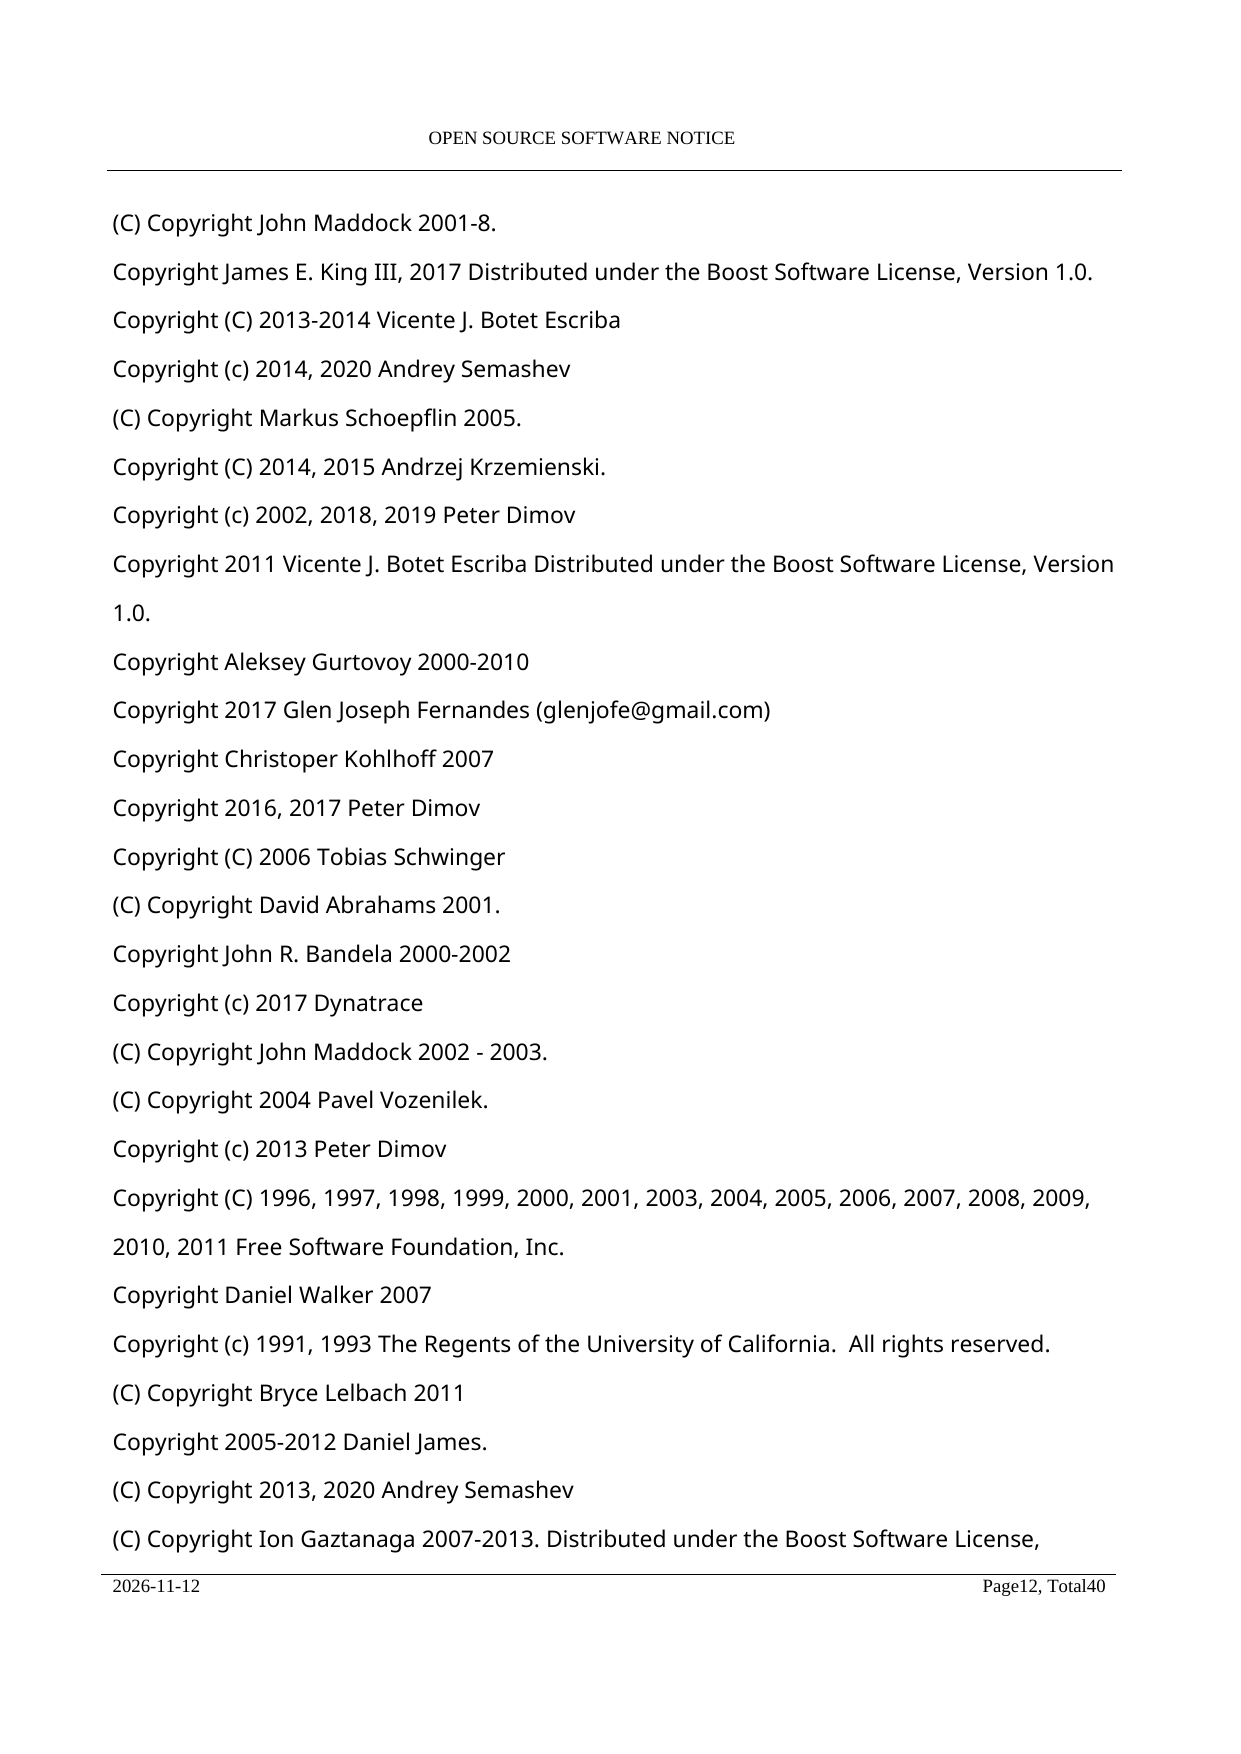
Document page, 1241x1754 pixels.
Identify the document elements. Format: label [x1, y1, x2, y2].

text [112, 206, 1128, 1555]
